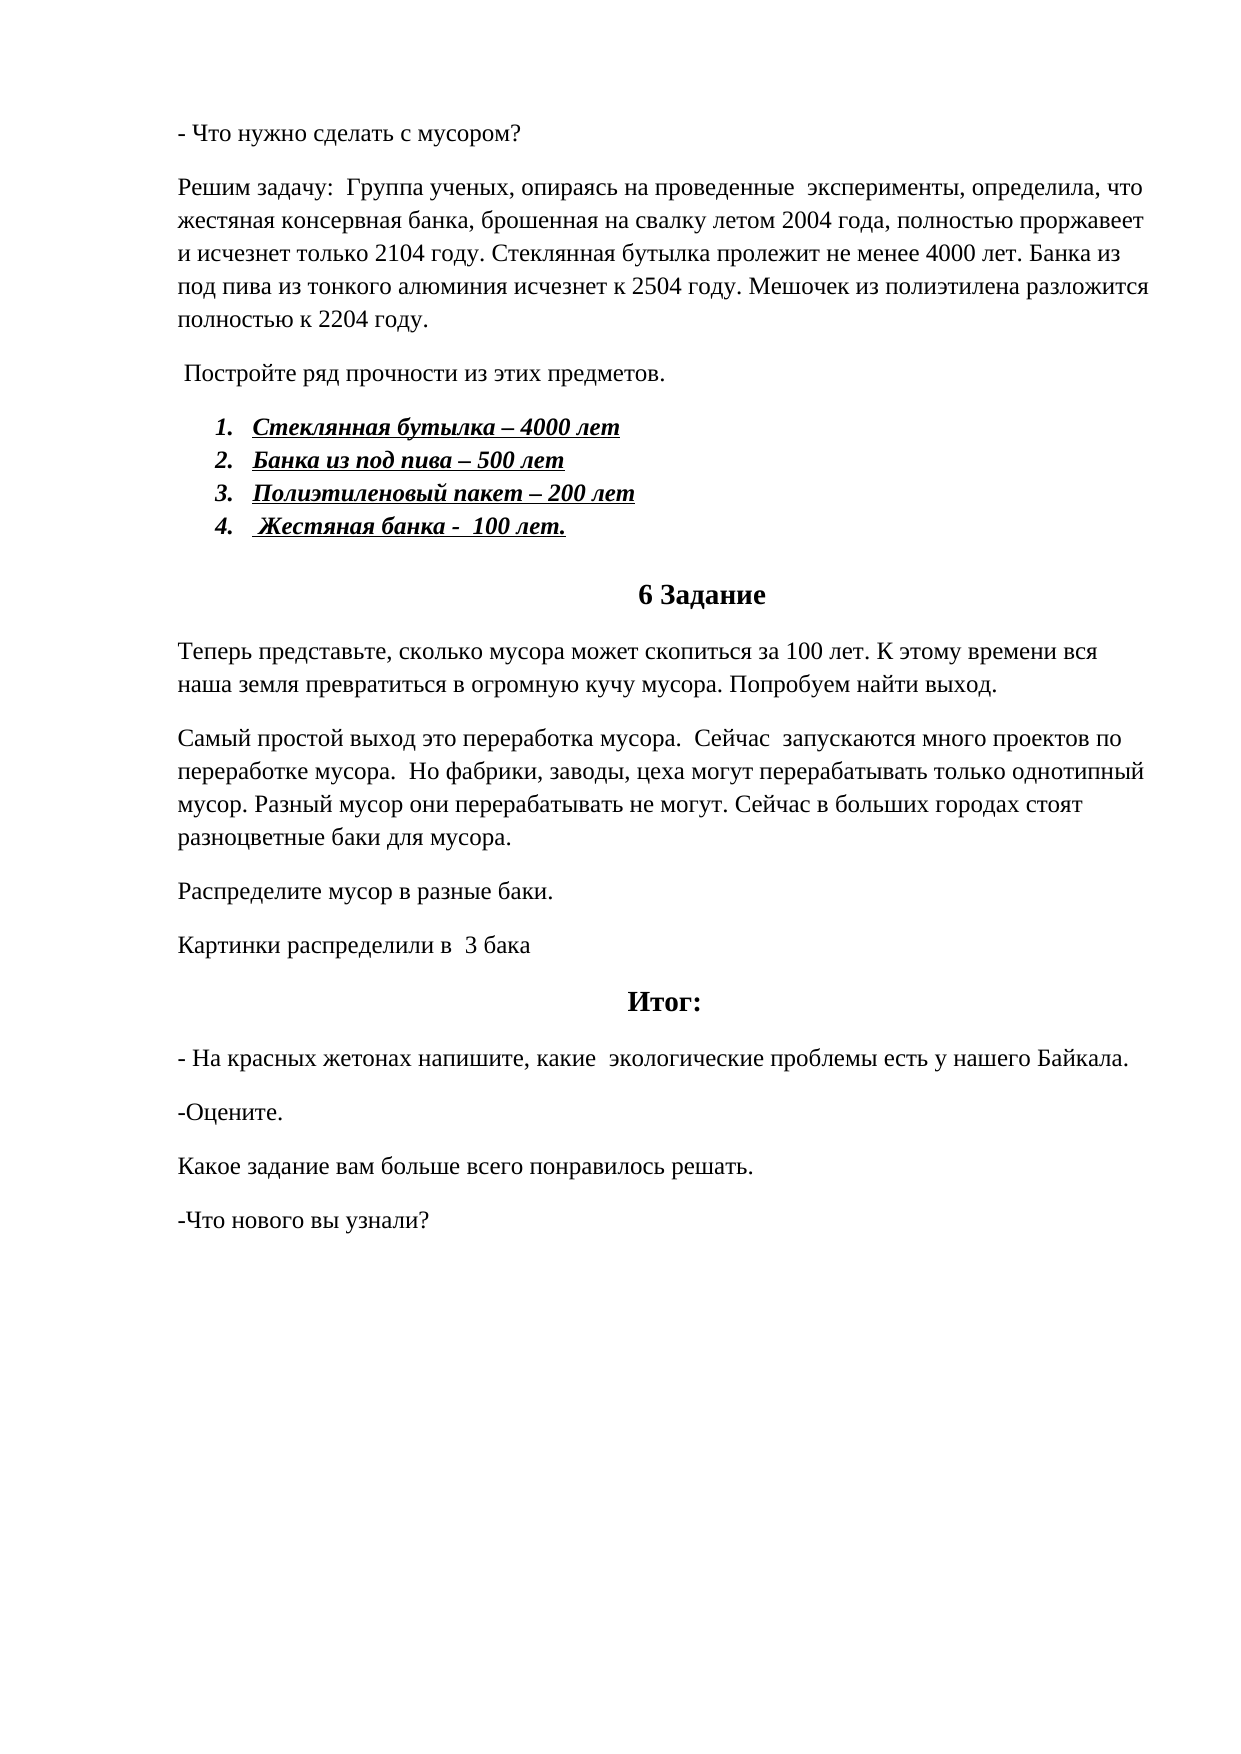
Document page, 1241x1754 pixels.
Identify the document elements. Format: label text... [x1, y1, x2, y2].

text - На красных жетонах напишите, какие экологические проблемы есть у нашего Байкала. [177, 1043, 1152, 1072]
text Теперь представьте, сколько мусора может скопиться за 100 лет. К этому времени вся наша земля превратиться в огромную кучу мусора. Попробуем найти выход. [177, 636, 1152, 698]
text Постройте ряд прочности из этих предметов. [177, 358, 1152, 387]
text - Что нужно сделать с мусором? [177, 118, 1152, 147]
text Самый простой выход это переработка мусора. Сейчас запускаются много проектов по переработке мусора. Но фабрики, заводы, цеха могут перерабатывать только однотипный мусор. Разный мусор они перерабатывать не могут. Сейчас в больших городах стоят разноцветные баки для мусора. [177, 723, 1152, 851]
list Банка из под пива – 500 лет [215, 445, 1152, 473]
text Решим задачу: Группа ученых, опираясь на проведенные эксперименты, определила, что жестяная консервная банка, брошенная на свалку летом 2004 года, полностью проржавеет и исчезнет только 2104 году. Стеклянная бутылка пролежит не менее 4000 лет. Банка из под пива из тонкого алюминия исчезнет к 2504 году. Мешочек из полиэтилена разложится полностью к 2204 году. [177, 172, 1152, 333]
list 6 Задание [252, 577, 1152, 610]
list Полиэтиленовый пакет – 200 лет [215, 478, 1152, 507]
text Какое задание вам больше всего понравилось решать. [177, 1151, 1152, 1179]
text -Что нового вы узнали? [177, 1205, 1152, 1233]
text -Оцените. [177, 1097, 1152, 1126]
list Стеклянная бутылка – 4000 лет [215, 412, 1152, 441]
text Картинки распределили в 3 бака [177, 930, 1152, 959]
text Итог: [177, 984, 1152, 1017]
text Распределите мусор в разные баки. [177, 876, 1152, 905]
list Жестяная банка - 100 лет. [215, 511, 1152, 539]
